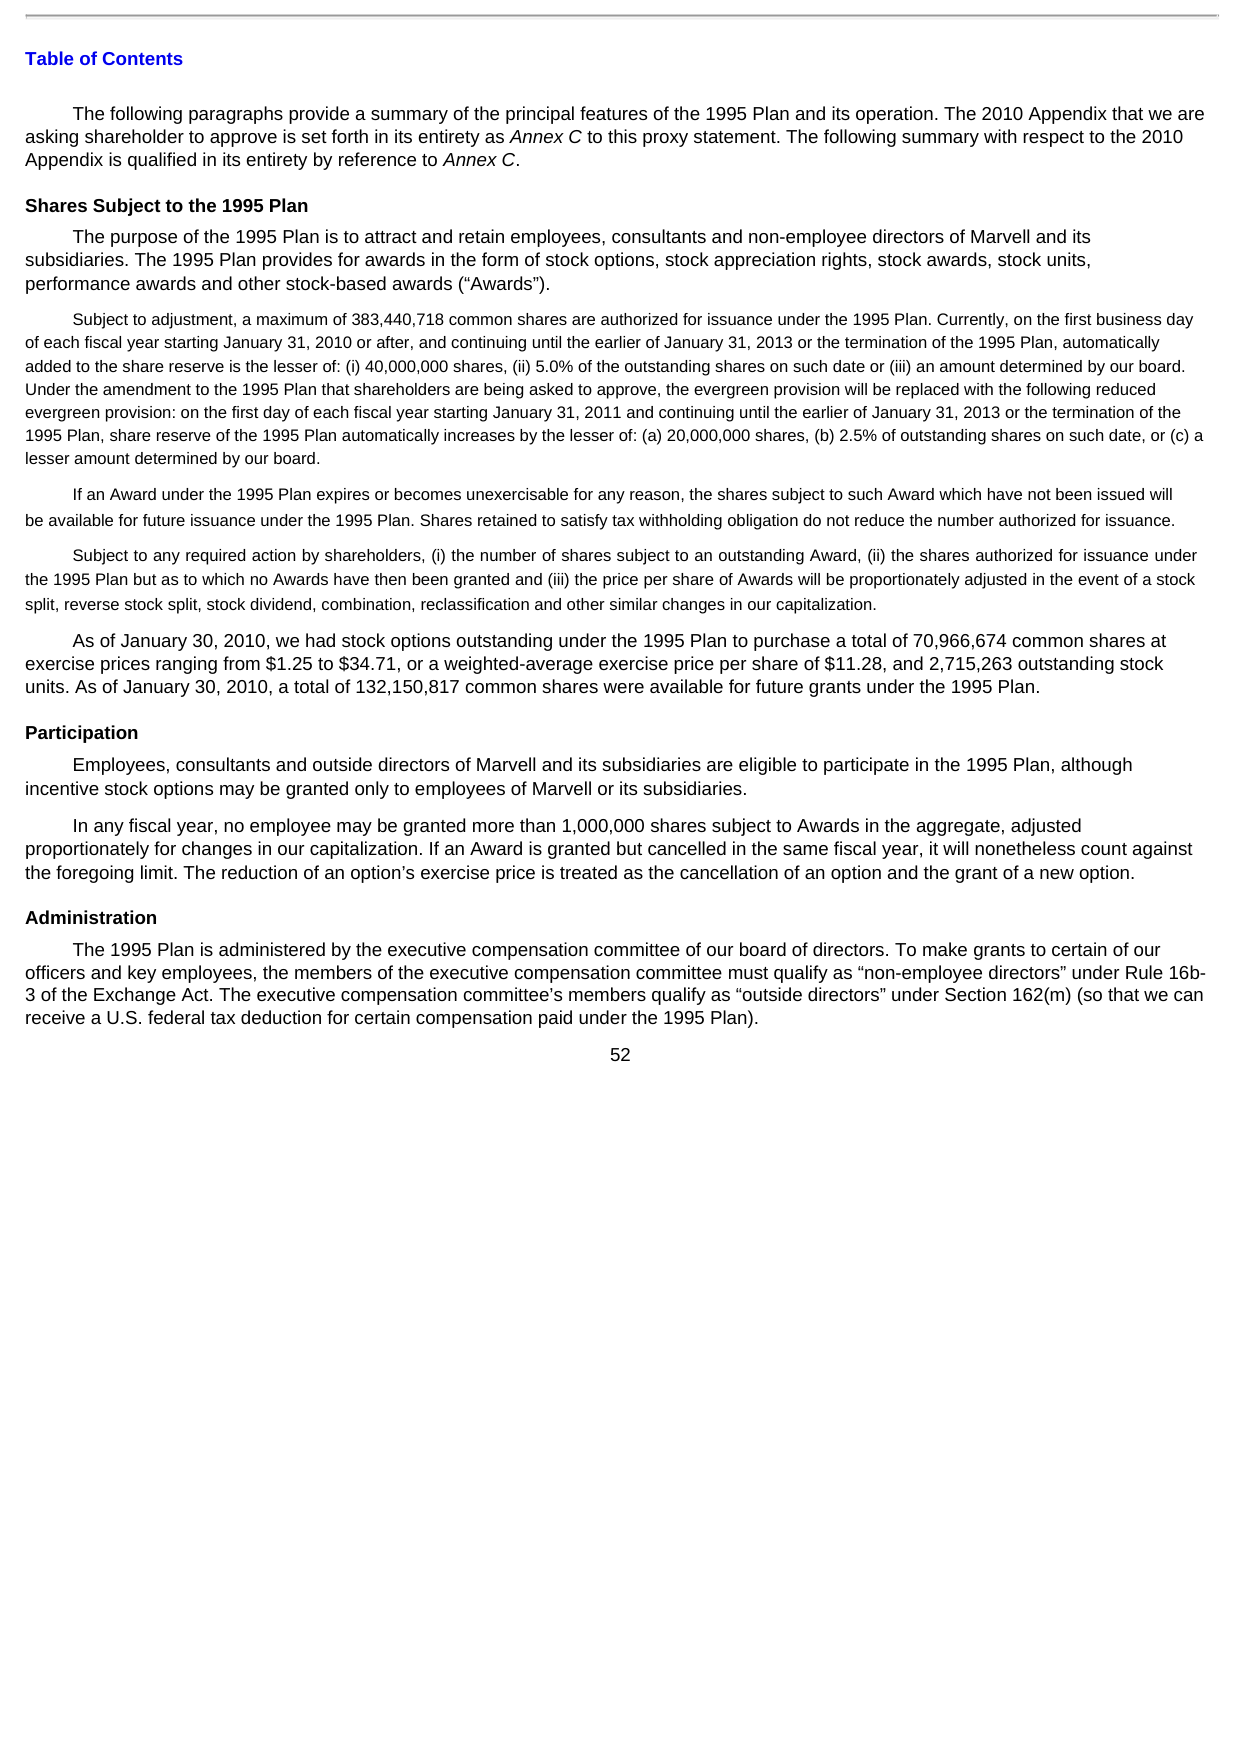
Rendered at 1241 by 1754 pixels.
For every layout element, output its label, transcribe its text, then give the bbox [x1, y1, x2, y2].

text The following paragraphs provide a summary of the principal features of the 1995 Plan and its operation. The 2010 Appendix that we are asking shareholder to approve is set forth in its entirety as Annex C to this proxy statement. The following summary with respect to the 2010 Appendix is qualified in its entirety by reference to Annex C. [25, 102, 1205, 170]
text The purpose of the 1995 Plan is to attract and retain employees, consultants and non-employee directors of Marvell and its subsidiaries. The 1995 Plan provides for awards in the form of stock options, stock appreciation rights, stock awards, stock units, performance awards and other stock-based awards (“Awards”). [25, 226, 1178, 294]
text Table of Contents [25, 48, 1211, 69]
text In any fiscal year, no employee may be granted more than 1,000,000 shares subject to Awards in the aggregate, adjusted proportionately for changes in our capitalization. If an Award is granted but cancelled in the same fiscal year, it will nonetheless count against the foregoing limit. The reduction of an option’s exercise price is treated as the cancellation of an option and the grant of a new option. [25, 815, 1207, 883]
text If an Award under the 1995 Plan expires or becomes unexercisable for any reason, the shares subject to such Award which have not been issued will be available for future issuance under the 1995 Plan. Shares retained to satisfy tax withholding obligation do not reduce the number authorized for issuance. [25, 484, 1180, 530]
text Employees, consultants and outside directors of Marvell and its subsidiaries are eligible to participate in the 1995 Plan, although incentive stock options may be granted only to employees of Marvell or its subsidiaries. [25, 753, 1186, 799]
picture [23, 14, 1220, 21]
text Subject to any required action by shareholders, (i) the number of shares subject to an outstanding Award, (ii) the shares authorized for issuance under the 1995 Plan but as to which no Awards have then been granted and (iii) the price per share of Awards will be proportionately adjusted in the event of a stock split, reverse stock split, stock dividend, combination, reclassification and other similar changes in our capitalization. [25, 546, 1199, 614]
text The 1995 Plan is administered by the executive compensation committee of our board of directors. To make grants to certain of our officers and key employees, the members of the executive compensation committee must qualify as “non-employee directors” under Rule 16b-3 of the Exchange Act. The executive compensation committee’s members qualify as “outside directors” under Section 162(m) (so that we can receive a U.S. federal tax deduction for certain compensation paid under the 1995 Plan). [25, 939, 1211, 1029]
text Participation [25, 722, 1211, 743]
text Subject to adjustment, a maximum of 383,440,718 common shares are authorized for issuance under the 1995 Plan. Currently, on the first business day of each fiscal year starting January 31, 2010 or after, and continuing until the earlier of January 31, 2013 or the termination of the 1995 Plan, automatically added to the share reserve is the lesser of: (i) 40,000,000 shares, (ii) 5.0% of the outstanding shares on such date or (iii) an amount determined by our board. Under the amendment to the 1995 Plan that shareholders are being asked to approve, the evergreen provision will be replaced with the following reduced evergreen provision: on the first day of each fiscal year starting January 31, 2011 and continuing until the earlier of January 31, 2013 or the termination of the 1995 Plan, share reserve of the 1995 Plan automatically increases by the lesser of: (a) 20,000,000 shares, (b) 2.5% of outstanding shares on such date, or (c) a lesser amount determined by our board. [25, 310, 1207, 468]
text As of January 30, 2010, we had stock options outstanding under the 1995 Plan to purchase a total of 70,966,674 common shares at exercise prices ranging from $1.25 to $34.71, or a weighted-average exercise price per share of $11.28, and 2,715,263 outstanding stock units. As of January 30, 2010, a total of 132,150,817 common shares were available for future grants under the 1995 Plan. [25, 630, 1203, 698]
text Shares Subject to the 1995 Plan [25, 194, 1211, 216]
text Administration [25, 907, 1211, 929]
text 52 [25, 1043, 1215, 1065]
